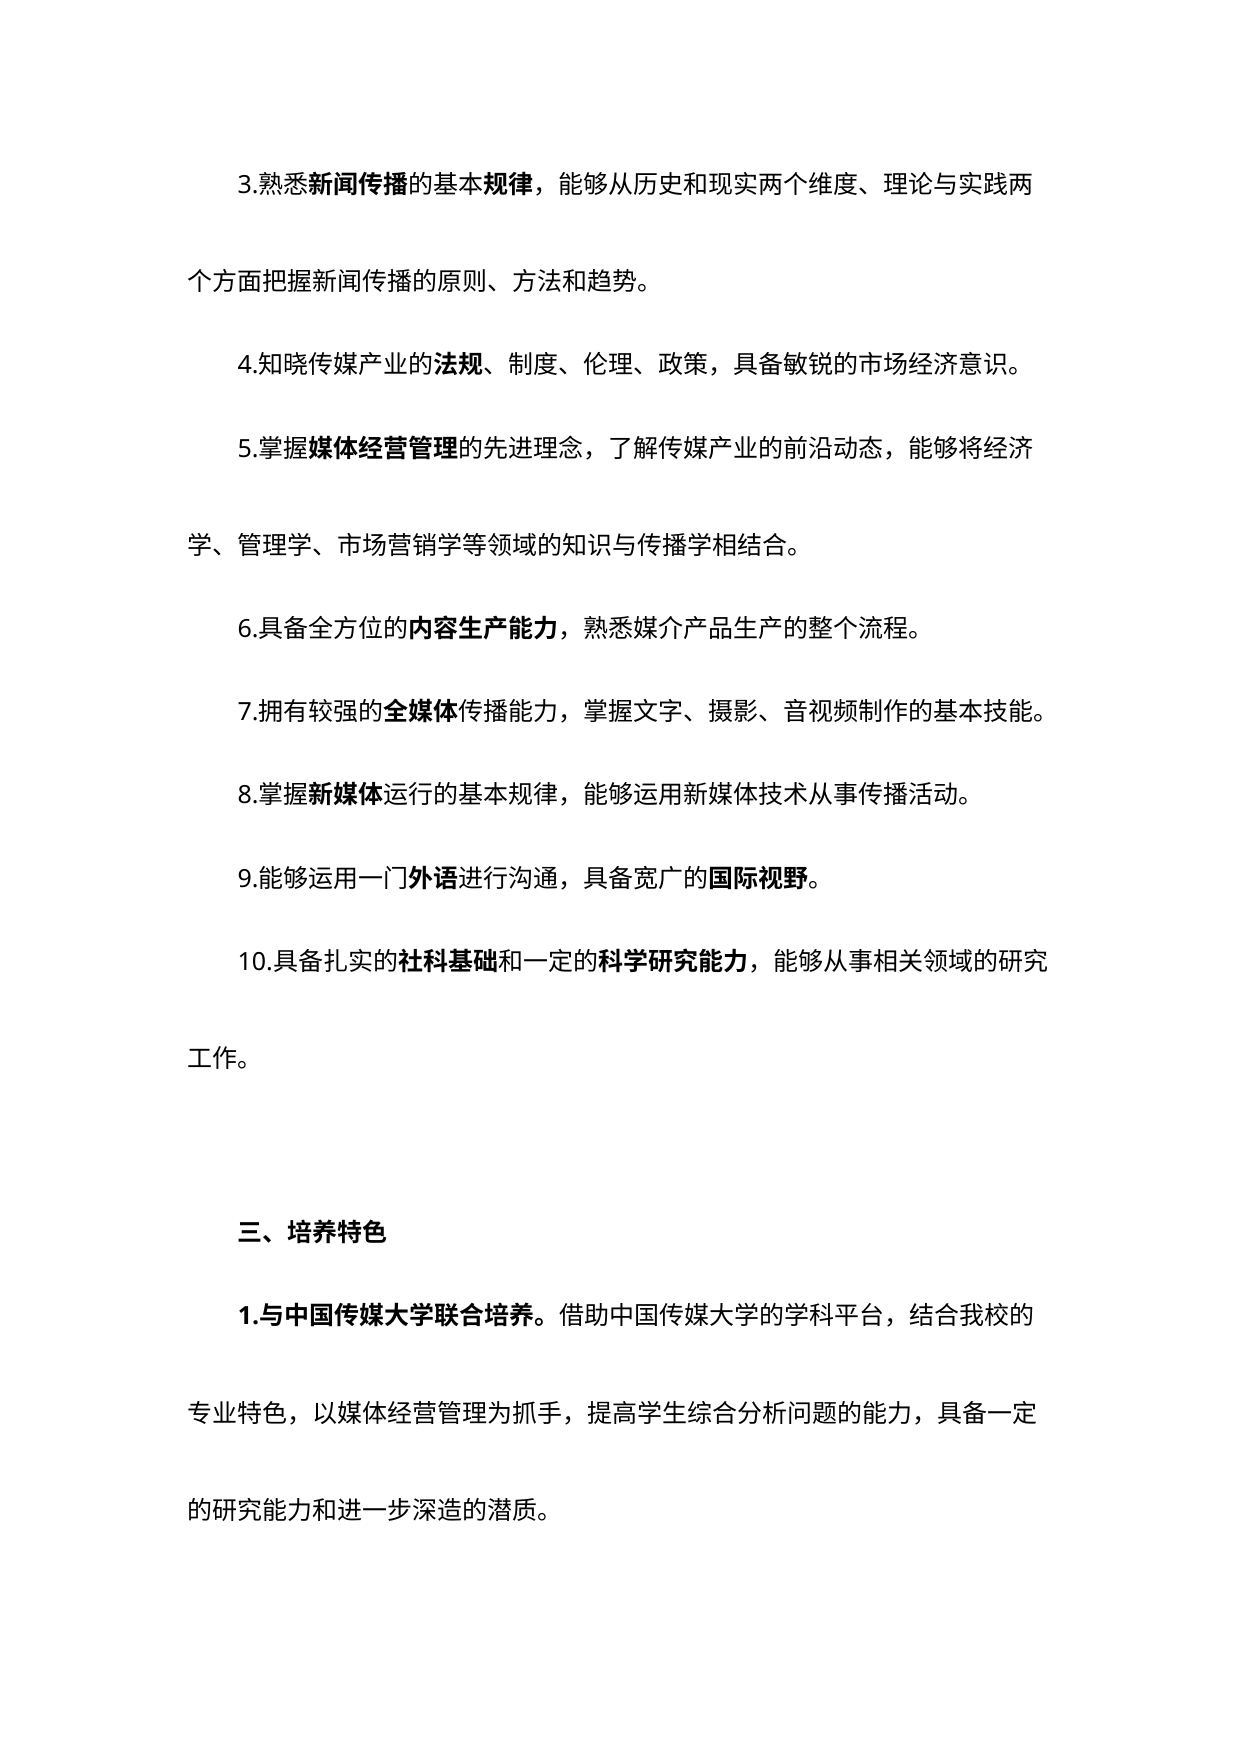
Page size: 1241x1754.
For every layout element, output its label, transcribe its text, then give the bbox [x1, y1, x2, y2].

list 知晓传媒产业的法规、制度、伦理、政策，具备敏锐的市场经济意识。 [187, 331, 1053, 396]
list 掌握媒体经营管理的先进理念，了解传媒产业的前沿动态，能够将经济学、管理学、市场营销学等领域的知识与传播学相结合。 [187, 414, 1053, 576]
list 具备扎实的社科基础和一定的科学研究能力，能够从事相关领域的研究工作。 [187, 927, 1053, 1089]
text 1.与中国传媒大学联合培养。借助中国传媒大学的学科平台，结合我校的专业特色，以媒体经营管理为抓手，提高学生综合分析问题的能力，具备一定的研究能力和进一步深造的潜质。 [187, 1281, 1053, 1541]
list 掌握新媒体运行的基本规律，能够运用新媒体技术从事传播活动。 [187, 761, 1053, 826]
list 拥有较强的全媒体传播能力，掌握文字、摄影、音视频制作的基本技能。 [187, 677, 1053, 742]
list 具备全方位的内容生产能力，熟悉媒介产品生产的整个流程。 [187, 594, 1053, 659]
text 三、培养特色 [187, 1198, 1053, 1263]
list 能够运用一门外语进行沟通，具备宽广的国际视野。 [187, 844, 1053, 909]
list 熟悉新闻传播的基本规律，能够从历史和现实两个维度、理论与实践两个方面把握新闻传播的原则、方法和趋势。 [187, 150, 1053, 312]
